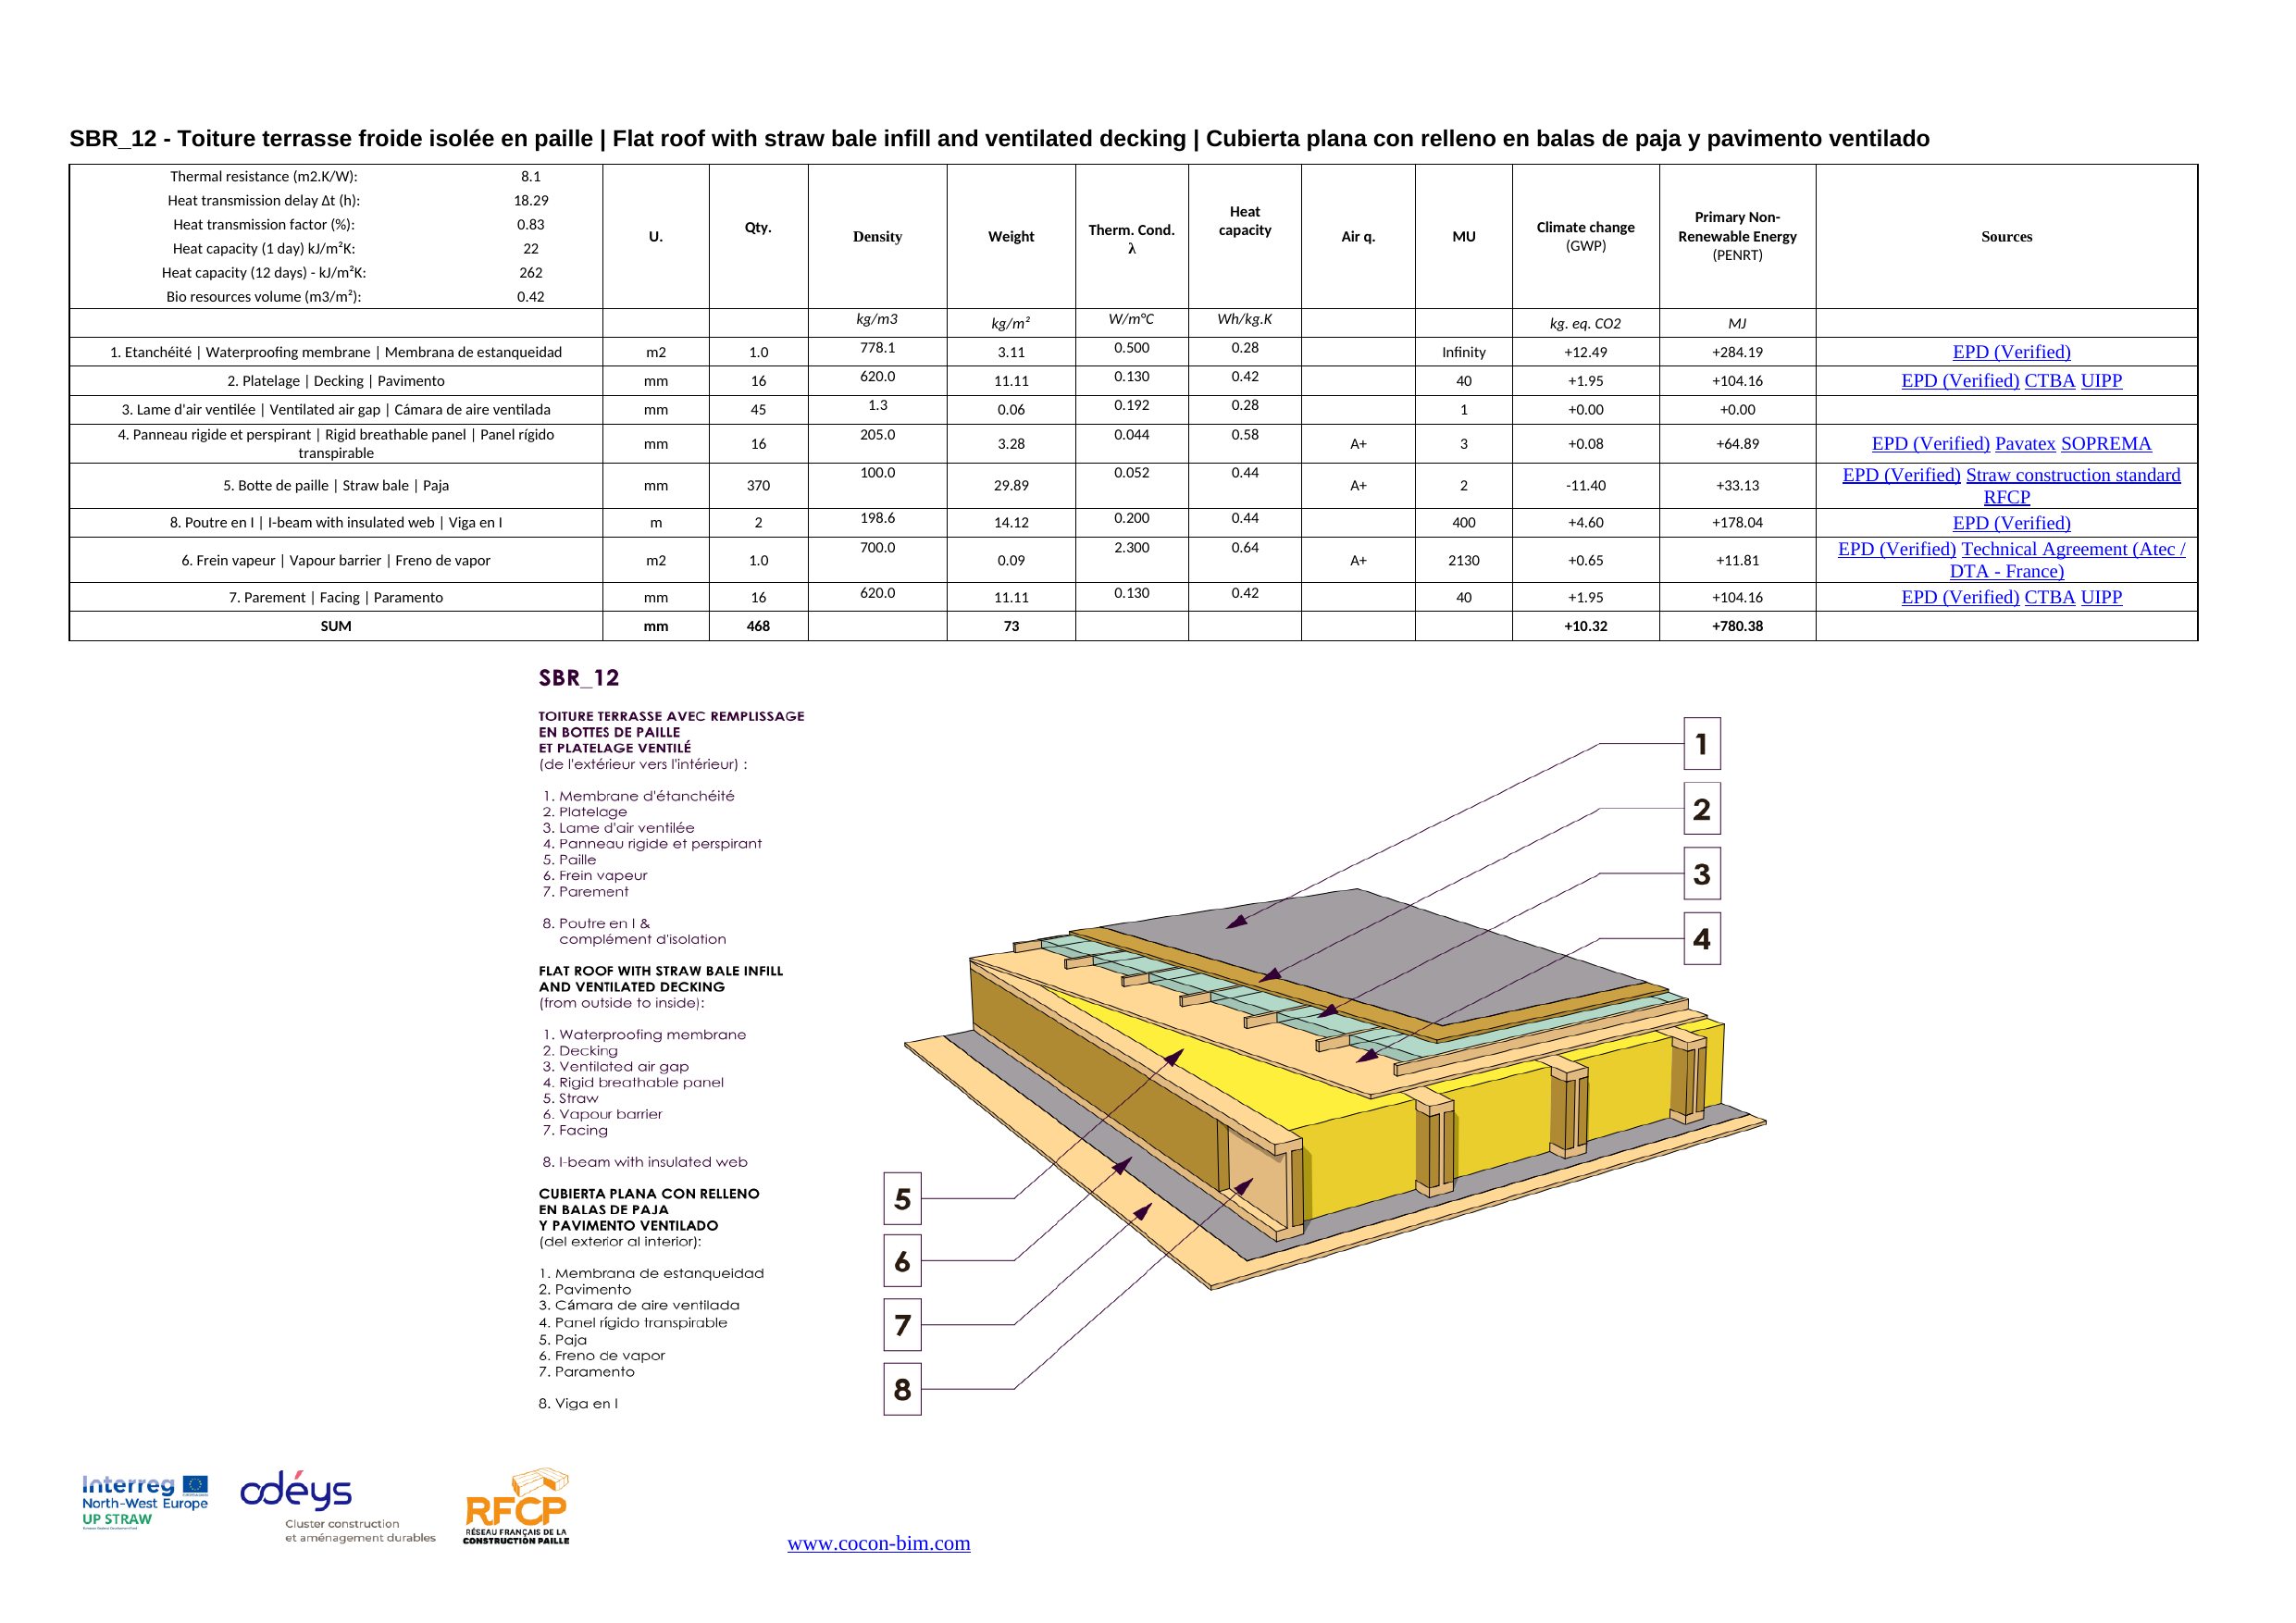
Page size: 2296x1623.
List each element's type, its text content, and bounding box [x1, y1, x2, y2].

table_cell 205.0 [809, 425, 947, 462]
table_cell Heat transmission delay ∆t (h): [70, 188, 459, 212]
table_cell 11.11 [948, 583, 1075, 611]
table_cell mm [603, 583, 709, 611]
table_cell [603, 309, 709, 337]
table_cell +0.00 [1660, 396, 1816, 424]
table_cell 620.0 [809, 583, 947, 611]
table_cell +1.95 [1513, 366, 1659, 395]
table_cell [1302, 583, 1415, 611]
table_cell 7. Parement | Facing | Paramento [70, 583, 602, 611]
table_cell 700.0 [809, 538, 947, 582]
table_cell 468 [710, 612, 808, 640]
table_cell 3.11 [948, 338, 1075, 365]
table_cell mm [603, 366, 709, 395]
table_cell 2. Platelage | Decking | Pavimento [70, 366, 602, 395]
table_cell mm [603, 612, 709, 640]
table_cell 1.0 [710, 538, 808, 582]
table_cell mm [603, 396, 709, 424]
table_cell 400 [1416, 509, 1512, 537]
table_cell [1817, 612, 2197, 640]
table_cell [1076, 612, 1188, 640]
table_header Qty. [710, 165, 808, 308]
table_cell -11.40 [1513, 464, 1659, 508]
table_cell +0.00 [1513, 396, 1659, 424]
table_header 8.1 [459, 165, 602, 188]
table_cell +104.16 [1660, 583, 1816, 611]
table_cell [1302, 396, 1415, 424]
table_header Primary Non-Renewable Energy (PENRT) [1660, 165, 1816, 308]
table_cell 40 [1416, 583, 1512, 611]
table_header Air q. [1302, 165, 1415, 308]
table_cell m2 [603, 338, 709, 365]
table_cell 16 [710, 366, 808, 395]
table_cell [1302, 366, 1415, 395]
table_cell W/m°C [1076, 309, 1188, 337]
table_cell [70, 309, 602, 337]
table_cell 198.6 [809, 509, 947, 537]
table_cell 100.0 [809, 464, 947, 508]
table_cell [710, 309, 808, 337]
table_cell 22 [459, 236, 602, 260]
table_cell EPD (Verified) CTBA UIPP [1817, 583, 2197, 611]
table_cell EPD (Verified) Straw construction standard RFCP [1817, 464, 2197, 508]
table_cell MJ [1660, 309, 1816, 337]
table_cell 0.06 [948, 396, 1075, 424]
subtitle SBR_12 - Toiture terrasse froide isolée en paille | Flat roof with straw bale infill and ventilated decking | Cubierta plana con relleno en balas de paja y pavimento ventilado [69, 125, 2226, 152]
table_cell +64.89 [1660, 425, 1816, 462]
table_cell 2.300 [1076, 538, 1188, 582]
table_cell 0.42 [459, 284, 602, 308]
table_cell +10.32 [1513, 612, 1659, 640]
table_cell 0.28 [1189, 338, 1301, 365]
table_cell +284.19 [1660, 338, 1816, 365]
table_cell [1302, 338, 1415, 365]
table_cell A+ [1302, 538, 1415, 582]
table_cell [1189, 612, 1301, 640]
table_cell mm [603, 464, 709, 508]
table_header U. [603, 165, 709, 308]
table_cell 73 [948, 612, 1075, 640]
table_cell [1302, 509, 1415, 537]
table_header [69, 641, 2227, 1422]
table_cell EPD (Verified) Technical Agreement (Atec / DTA - France) [1817, 538, 2197, 582]
table_cell 778.1 [809, 338, 947, 365]
table_cell Heat capacity (12 days) - kJ/m²K: [70, 260, 459, 284]
table_cell 40 [1416, 366, 1512, 395]
table_cell 8. Poutre en I | I-beam with insulated web | Viga en I [70, 509, 602, 537]
table_cell 14.12 [948, 509, 1075, 537]
table_cell 4. Panneau rigide et perspirant | Rigid breathable panel | Panel rígido transpirable [70, 425, 602, 462]
table_cell Heat transmission factor (%): [70, 212, 459, 236]
table_cell kg. eq. CO2 [1513, 309, 1659, 337]
table_cell 0.130 [1076, 583, 1188, 611]
table_cell 16 [710, 583, 808, 611]
table_cell A+ [1302, 425, 1415, 462]
table_header Density [809, 165, 947, 308]
table_header MU [1416, 165, 1512, 308]
table_cell [1302, 309, 1415, 337]
table_cell [1302, 612, 1415, 640]
table_cell 45 [710, 396, 808, 424]
table_cell m2 [603, 538, 709, 582]
table_cell EPD (Verified) CTBA UIPP [1817, 366, 2197, 395]
table_cell 3. Lame d'air ventilée | Ventilated air gap | Cámara de aire ventilada [70, 396, 602, 424]
table_cell 0.28 [1189, 396, 1301, 424]
table_header Climate change (GWP) [1513, 165, 1659, 308]
table_cell +33.13 [1660, 464, 1816, 508]
table_cell 370 [710, 464, 808, 508]
table_cell 0.044 [1076, 425, 1188, 462]
table_cell Wh/kg.K [1189, 309, 1301, 337]
table_cell kg/m² [948, 309, 1075, 337]
table_cell 2130 [1416, 538, 1512, 582]
table_cell 0.42 [1189, 583, 1301, 611]
table_cell 29.89 [948, 464, 1075, 508]
picture [518, 663, 1778, 1422]
table_cell 0.052 [1076, 464, 1188, 508]
table_cell 620.0 [809, 366, 947, 395]
table_cell 2 [710, 509, 808, 537]
table_cell 262 [459, 260, 602, 284]
table_cell 16 [710, 425, 808, 462]
table_header Sources [1817, 165, 2197, 308]
table_cell 3.28 [948, 425, 1075, 462]
table_cell 1.3 [809, 396, 947, 424]
table_cell Bio resources volume (m3/m²): [70, 284, 459, 308]
table_cell +0.08 [1513, 425, 1659, 462]
table_cell mm [603, 425, 709, 462]
table_cell [1817, 309, 2197, 337]
table_cell A+ [1302, 464, 1415, 508]
table_cell 0.64 [1189, 538, 1301, 582]
table_cell 2 [1416, 464, 1512, 508]
table_cell 18.29 [459, 188, 602, 212]
table_cell m [603, 509, 709, 537]
table_header Therm. Cond. λ [1076, 165, 1188, 308]
table_cell 1 [1416, 396, 1512, 424]
table_cell Heat capacity (1 day) kJ/m²K: [70, 236, 459, 260]
table_cell 1.0 [710, 338, 808, 365]
table_cell Infinity [1416, 338, 1512, 365]
table_cell 0.09 [948, 538, 1075, 582]
table_cell [809, 612, 947, 640]
table_cell kg/m3 [809, 309, 947, 337]
table_header Weight [948, 165, 1075, 308]
table_cell 0.192 [1076, 396, 1188, 424]
table_cell 0.500 [1076, 338, 1188, 365]
table_cell SUM [70, 612, 602, 640]
table_cell 0.83 [459, 212, 602, 236]
table_cell 0.44 [1189, 464, 1301, 508]
table_cell 0.200 [1076, 509, 1188, 537]
picture [69, 1465, 586, 1551]
table_cell 11.11 [948, 366, 1075, 395]
table_cell +1.95 [1513, 583, 1659, 611]
table_cell 1. Etanchéité | Waterproofing membrane | Membrana de estanqueidad [70, 338, 602, 365]
table_cell +4.60 [1513, 509, 1659, 537]
table_cell 5. Botte de paille | Straw bale | Paja [70, 464, 602, 508]
table_cell +780.38 [1660, 612, 1816, 640]
table_cell 0.44 [1189, 509, 1301, 537]
table_cell 6. Frein vapeur | Vapour barrier | Freno de vapor [70, 538, 602, 582]
table_cell [1416, 612, 1512, 640]
table_cell 0.130 [1076, 366, 1188, 395]
table_cell [1817, 396, 2197, 424]
table_cell 0.58 [1189, 425, 1301, 462]
table_cell +12.49 [1513, 338, 1659, 365]
table_cell +0.65 [1513, 538, 1659, 582]
table_header Heat capacity [1189, 165, 1301, 308]
table_cell 0.42 [1189, 366, 1301, 395]
table_cell +178.04 [1660, 509, 1816, 537]
table_cell EPD (Verified) [1817, 338, 2197, 365]
table_cell [1416, 309, 1512, 337]
table_cell 3 [1416, 425, 1512, 462]
table_cell +104.16 [1660, 366, 1816, 395]
table_cell +11.81 [1660, 538, 1816, 582]
table_header Thermal resistance (m2.K/W): [70, 165, 459, 188]
table_cell EPD (Verified) Pavatex SOPREMA [1817, 425, 2197, 462]
table_cell EPD (Verified) [1817, 509, 2197, 537]
